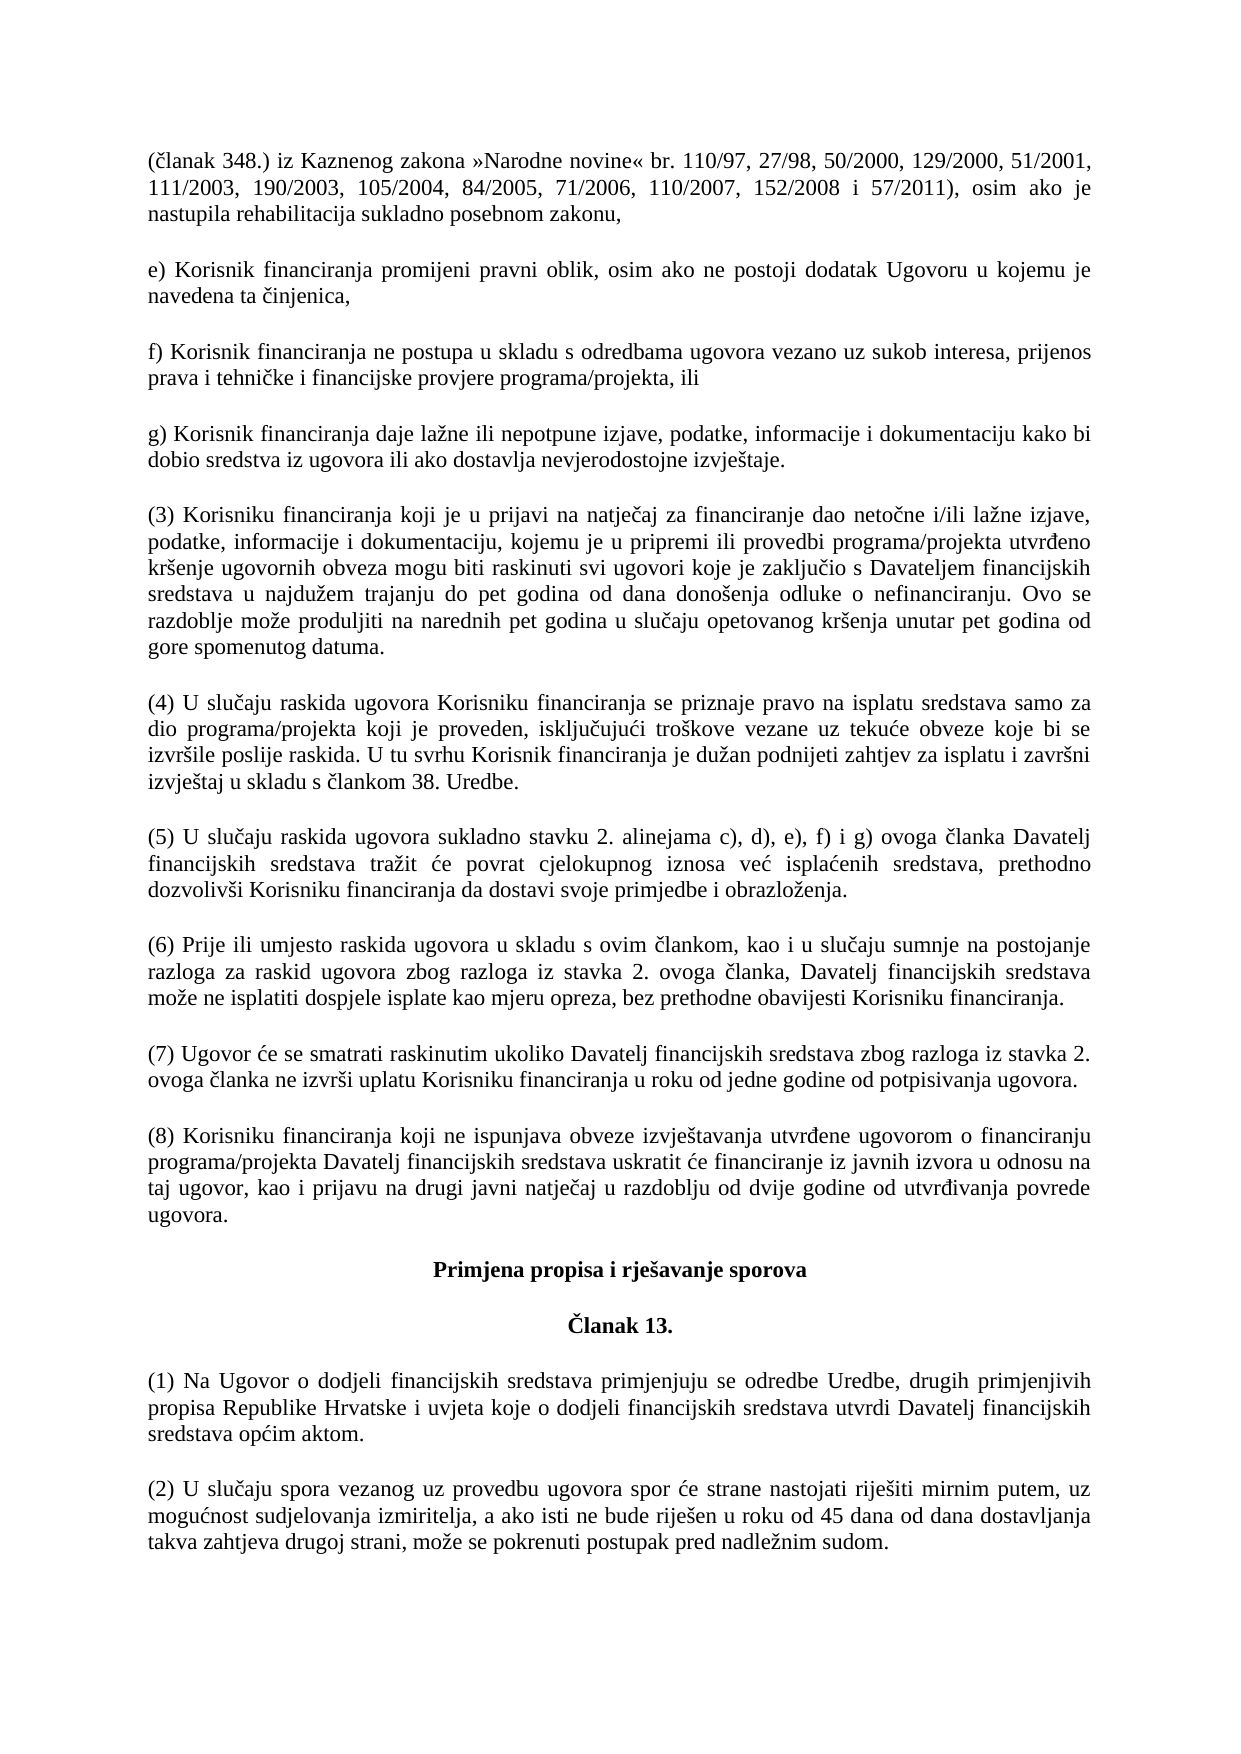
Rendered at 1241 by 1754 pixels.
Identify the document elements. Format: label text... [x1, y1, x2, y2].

text (6) Prije ili umjesto raskida ugovora u skladu s ovim člankom, kao i u slučaju sumnje na postojanje razloga za raskid ugovora zbog razloga iz stavka 2. ovoga članka, Davatelj financijskih sredstava može ne isplatiti dospjele isplate kao mjeru opreza, bez prethodne obavijesti Korisniku financiranja. [148, 932, 1093, 1011]
text Članak 13. [148, 1312, 1093, 1338]
text Primjena propisa i rješavanje sporova [148, 1256, 1093, 1283]
text (4) U slučaju raskida ugovora Korisniku financiranja se priznaje pravo na isplatu sredstava samo za dio programa/projekta koji je proveden, isključujući troškove vezane uz tekuće obveze koje bi se izvršile poslije raskida. U tu svrhu Korisnik financiranja je dužan podnijeti zahtjev za isplatu i završni izvještaj u skladu s člankom 38. Uredbe. [148, 689, 1093, 794]
text (8) Korisniku financiranja koji ne ispunjava obveze izvještavanja utvrđene ugovorom o financiranju programa/projekta Davatelj financijskih sredstava uskratit će financiranje iz javnih izvora u odnosu na taj ugovor, kao i prijavu na drugi javni natječaj u razdoblju od dvije godine od utvrđivanja povrede ugovora. [148, 1122, 1093, 1227]
text (5) U slučaju raskida ugovora sukladno stavku 2. alinejama c), d), e), f) i g) ovoga članka Davatelj financijskih sredstava tražit će povrat cjelokupnog iznosa već isplaćenih sredstava, prethodno dozvolivši Korisniku financiranja da dostavi svoje primjedbe i obrazloženja. [148, 823, 1093, 902]
text e) Korisnik financiranja promijeni pravni oblik, osim ako ne postoji dodatak Ugovoru u kojemu je navedena ta činjenica, [148, 256, 1093, 308]
text (3) Korisniku financiranja koji je u prijavi na natječaj za financiranje dao netočne i/ili lažne izjave, podatke, informacije i dokumentaciju, kojemu je u pripremi ili provedbi programa/projekta utvrđeno kršenje ugovornih obveza mogu biti raskinuti svi ugovori koje je zaključio s Davateljem financijskih sredstava u najdužem trajanju do pet godina od dana donošenja odluke o nefinanciranju. Ovo se razdoblje može produljiti na narednih pet godina u slučaju opetovanog kršenja unutar pet godina od gore spomenutog datuma. [148, 501, 1093, 659]
text (2) U slučaju spora vezanog uz provedbu ugovora spor će strane nastojati riješiti mirnim putem, uz mogućnost sudjelovanja izmiritelja, a ako isti ne bude riješen u roku od 45 dana od dana dostavljanja takva zahtjeva drugoj strani, može se pokrenuti postupak pred nadležnim sudom. [148, 1476, 1093, 1554]
text (1) Na Ugovor o dodjeli financijskih sredstava primjenjuju se odredbe Uredbe, drugih primjenjivih propisa Republike Hrvatske i uvjeta koje o dodjeli financijskih sredstava utvrdi Davatelj financijskih sredstava općim aktom. [148, 1367, 1093, 1446]
text g) Korisnik financiranja daje lažne ili nepotpune izjave, podatke, informacije i dokumentaciju kako bi dobio sredstva iz ugovora ili ako dostavlja nevjerodostojne izvještaje. [148, 419, 1093, 472]
text (7) Ugovor će se smatrati raskinutim ukoliko Davatelj financijskih sredstava zbog razloga iz stavka 2. ovoga članka ne izvrši uplatu Korisniku financiranja u roku od jedne godine od potpisivanja ugovora. [148, 1040, 1093, 1092]
text f) Korisnik financiranja ne postupa u skladu s odredbama ugovora vezano uz sukob interesa, prijenos prava i tehničke i financijske provjere programa/projekta, ili [148, 338, 1093, 390]
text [148, 148, 1093, 227]
